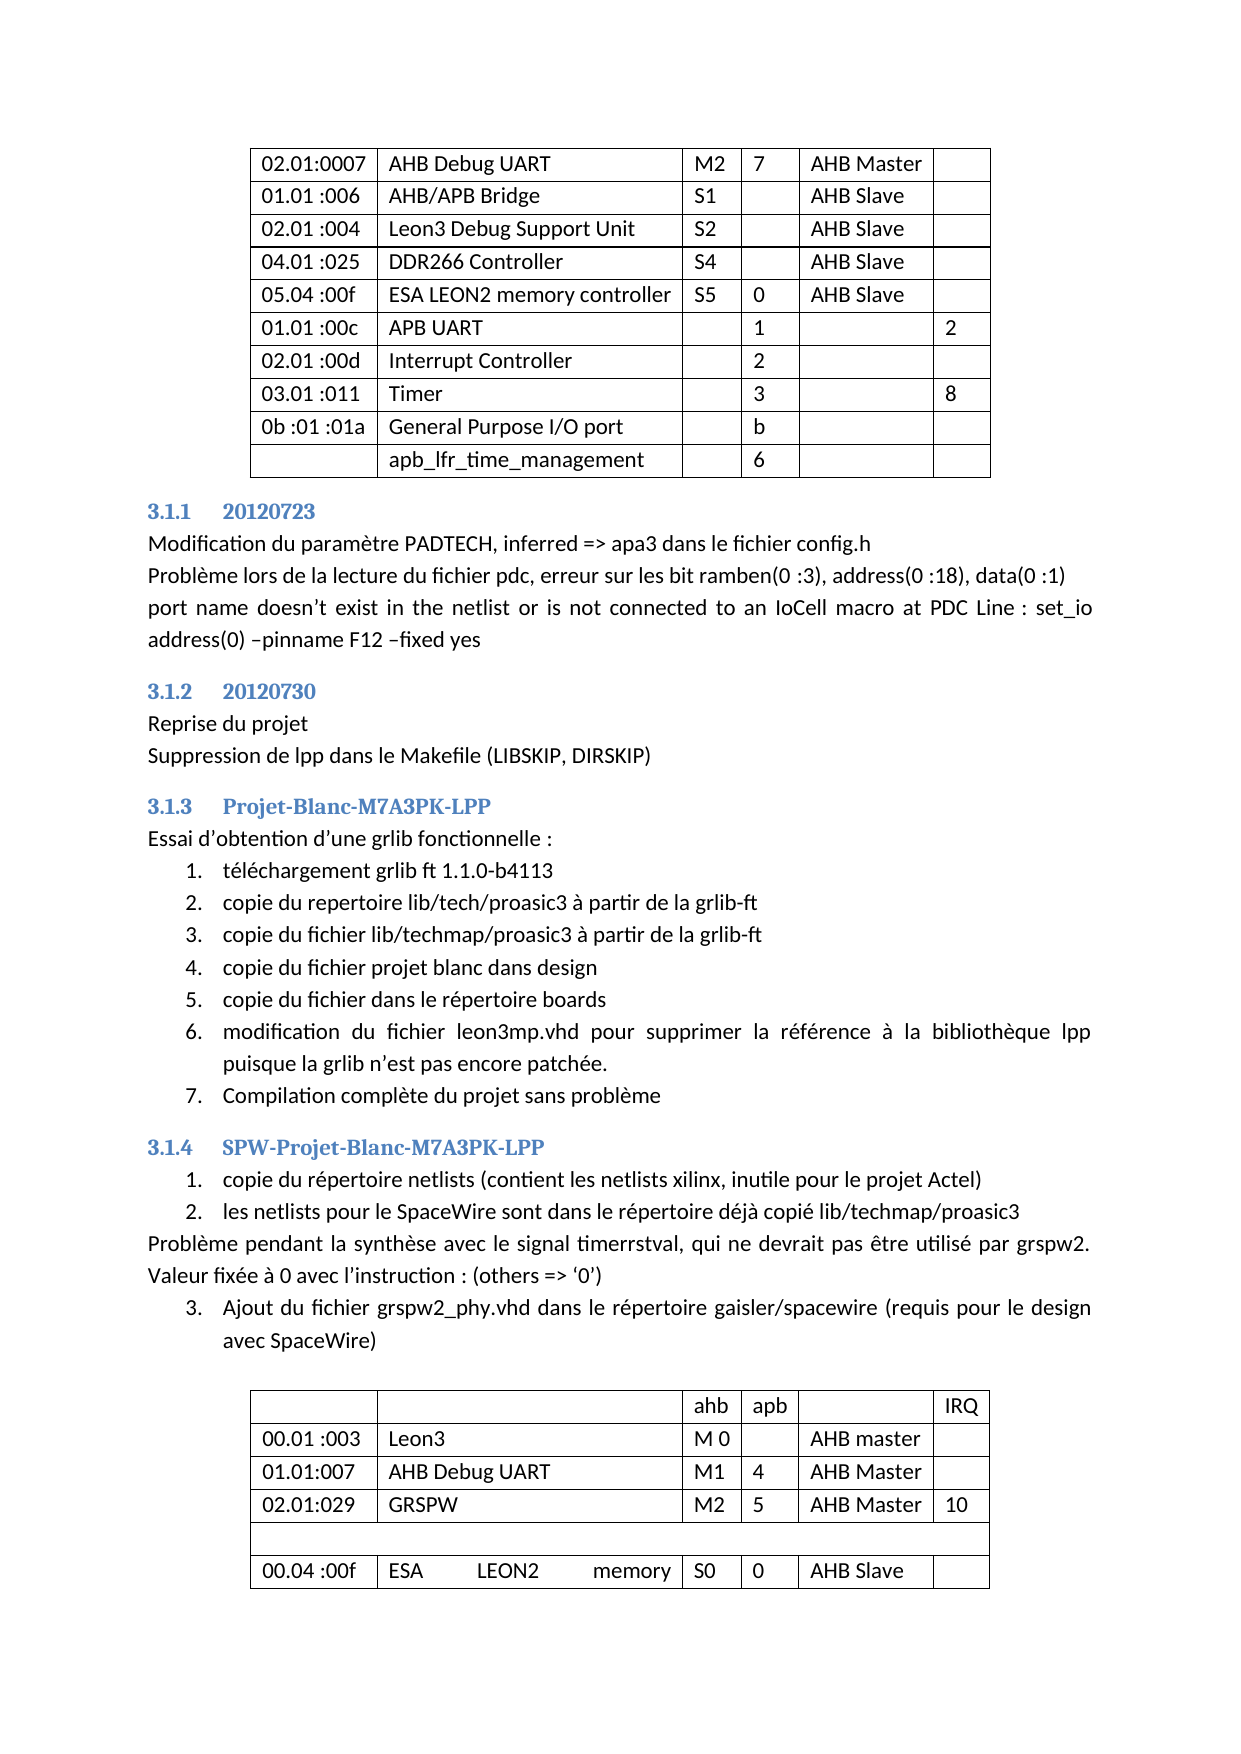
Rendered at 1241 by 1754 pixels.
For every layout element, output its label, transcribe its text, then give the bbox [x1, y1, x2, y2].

table_cell AHB Slave [799, 1556, 933, 1588]
table_header apb [742, 1391, 798, 1423]
table_header ahb [683, 1391, 741, 1423]
table_cell 2 [934, 313, 990, 345]
table_cell Timer [378, 379, 682, 411]
table_cell 04.01 :025 [251, 248, 377, 279]
table_cell ESA LEON2 memory controller [378, 280, 682, 312]
table_cell [934, 248, 990, 279]
table_cell S1 [683, 182, 741, 213]
table_cell [800, 313, 933, 345]
table_cell AHB Slave [800, 182, 933, 213]
table_cell AHB Slave [800, 280, 933, 312]
table_cell Leon3 Debug Support Unit [378, 215, 682, 246]
table_cell AHB Master [799, 1457, 933, 1489]
text port name doesn’t exist in the netlist or is not connected to an IoCell macro at PDC Line : set_io address(0) –pinname F12 –fixed yes [148, 593, 1093, 653]
table_cell [742, 182, 799, 213]
table_cell 00.04 :00f [251, 1556, 377, 1588]
table_cell [934, 445, 990, 477]
table_cell 10 [934, 1490, 989, 1522]
table_cell APB UART [378, 313, 682, 345]
table_header [799, 1391, 933, 1423]
table_cell 6 [742, 445, 799, 477]
table_cell [683, 313, 741, 345]
table_cell 2 [742, 346, 799, 378]
table_cell S0 [683, 1556, 741, 1588]
table_cell AHB Slave [800, 215, 933, 246]
table_header [378, 1391, 682, 1423]
table_cell [742, 1424, 798, 1456]
table_cell 03.01 :011 [251, 379, 377, 411]
table_cell [934, 346, 990, 378]
text Problème lors de la lecture du fichier pdc, erreur sur les bit ramben(0 :3), address(0 :18), data(0 :1) [148, 561, 1093, 589]
table_cell M 0 [683, 1424, 741, 1456]
table_cell 1 [742, 313, 799, 345]
list Ajout du fichier grspw2_phy.vhd dans le répertoire gaisler/spacewire (requis pour le design avec SpaceWire) [185, 1293, 1093, 1354]
list copie du repertoire lib/tech/proasic3 à partir de la grlib-ft [185, 888, 1093, 916]
table_cell [934, 215, 990, 246]
table_cell AHB Debug UART [378, 149, 682, 181]
table_cell [742, 215, 799, 246]
table_cell General Purpose I/O port [378, 412, 682, 444]
table_cell [251, 1523, 989, 1555]
table_cell [934, 412, 990, 444]
table_cell 5 [742, 1490, 798, 1522]
list Compilation complète du projet sans problème [185, 1082, 1093, 1109]
table_cell 8 [934, 379, 990, 411]
table_cell [934, 1424, 989, 1456]
table_cell 02.01 :004 [251, 215, 377, 246]
list copie du fichier projet blanc dans design [185, 953, 1093, 981]
table_cell S4 [683, 248, 741, 279]
list copie du fichier lib/techmap/proasic3 à partir de la grlib-ft [185, 921, 1093, 949]
table_cell [934, 182, 990, 213]
table_cell [683, 412, 741, 444]
table_cell 7 [742, 149, 799, 181]
table_cell 00.01 :003 [251, 1424, 377, 1456]
table_cell 02.01:029 [251, 1490, 377, 1522]
table_cell [742, 248, 799, 279]
table_cell DDR266 Controller [378, 248, 682, 279]
table_header IRQ [934, 1391, 989, 1423]
table_cell 0 [742, 280, 799, 312]
table_cell M2 [683, 1490, 741, 1522]
table_cell 02.01 :00d [251, 346, 377, 378]
list les netlists pour le SpaceWire sont dans le répertoire déjà copié lib/techmap/proasic3 [185, 1197, 1093, 1225]
table_cell apb_lfr_time_management [378, 445, 682, 477]
table_cell 4 [742, 1457, 798, 1489]
table_cell AHB/APB Bridge [378, 182, 682, 213]
table_cell 01.01:007 [251, 1457, 377, 1489]
table_cell [800, 445, 933, 477]
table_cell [378, 1556, 682, 1588]
subtitle SPW-Projet-Blanc-M7A3PK-LPP [148, 1134, 1093, 1161]
table_cell M2 [683, 149, 741, 181]
text Problème pendant la synthèse avec le signal timerrstval, qui ne devrait pas être utilisé par grspw2. Valeur fixée à 0 avec l’instruction : (others => ‘0’) [148, 1229, 1093, 1289]
text Reprise du projet [148, 709, 1093, 737]
table_cell Leon3 [378, 1424, 682, 1456]
table_cell [800, 379, 933, 411]
subtitle Projet-Blanc-M7A3PK-LPP [148, 794, 1093, 820]
table_cell S5 [683, 280, 741, 312]
table_cell [934, 149, 990, 181]
table_cell [683, 346, 741, 378]
table_cell [683, 445, 741, 477]
table_cell 0 [742, 1556, 798, 1588]
table_header [251, 1391, 377, 1423]
table_cell AHB Master [800, 149, 933, 181]
table_cell 3 [742, 379, 799, 411]
table_cell S2 [683, 215, 741, 246]
text Essai d’obtention d’une grlib fonctionnelle : [148, 824, 1093, 852]
subtitle 20120723 [148, 499, 1093, 525]
table_cell AHB Master [799, 1490, 933, 1522]
table_cell 01.01 :006 [251, 182, 377, 213]
list copie du fichier dans le répertoire boards [185, 985, 1093, 1013]
list modification du fichier leon3mp.vhd pour supprimer la référence à la bibliothèque lpp puisque la grlib n’est pas encore patchée. [185, 1017, 1093, 1077]
table_cell [800, 412, 933, 444]
table_cell AHB Slave [800, 248, 933, 279]
table_cell 05.04 :00f [251, 280, 377, 312]
table_cell 0b :01 :01a [251, 412, 377, 444]
table_cell b [742, 412, 799, 444]
table_cell 01.01 :00c [251, 313, 377, 345]
table_cell M1 [683, 1457, 741, 1489]
table_cell [683, 379, 741, 411]
subtitle 20120730 [148, 678, 1093, 705]
table_cell GRSPW [378, 1490, 682, 1522]
table_cell AHB Debug UART [378, 1457, 682, 1489]
table_cell [251, 445, 377, 477]
table_cell [934, 1556, 989, 1588]
list copie du répertoire netlists (contient les netlists xilinx, inutile pour le projet Actel) [185, 1165, 1093, 1193]
table_cell [934, 280, 990, 312]
table_cell AHB master [799, 1424, 933, 1456]
table_cell 02.01:0007 [251, 149, 377, 181]
list téléchargement grlib ft 1.1.0-b4113 [185, 856, 1093, 884]
text Modification du paramètre PADTECH, inferred => apa3 dans le fichier config.h [148, 529, 1093, 557]
table_cell [934, 1457, 989, 1489]
table_cell Interrupt Controller [378, 346, 682, 378]
text Suppression de lpp dans le Makefile (LIBSKIP, DIRSKIP) [148, 741, 1093, 769]
table_cell [800, 346, 933, 378]
